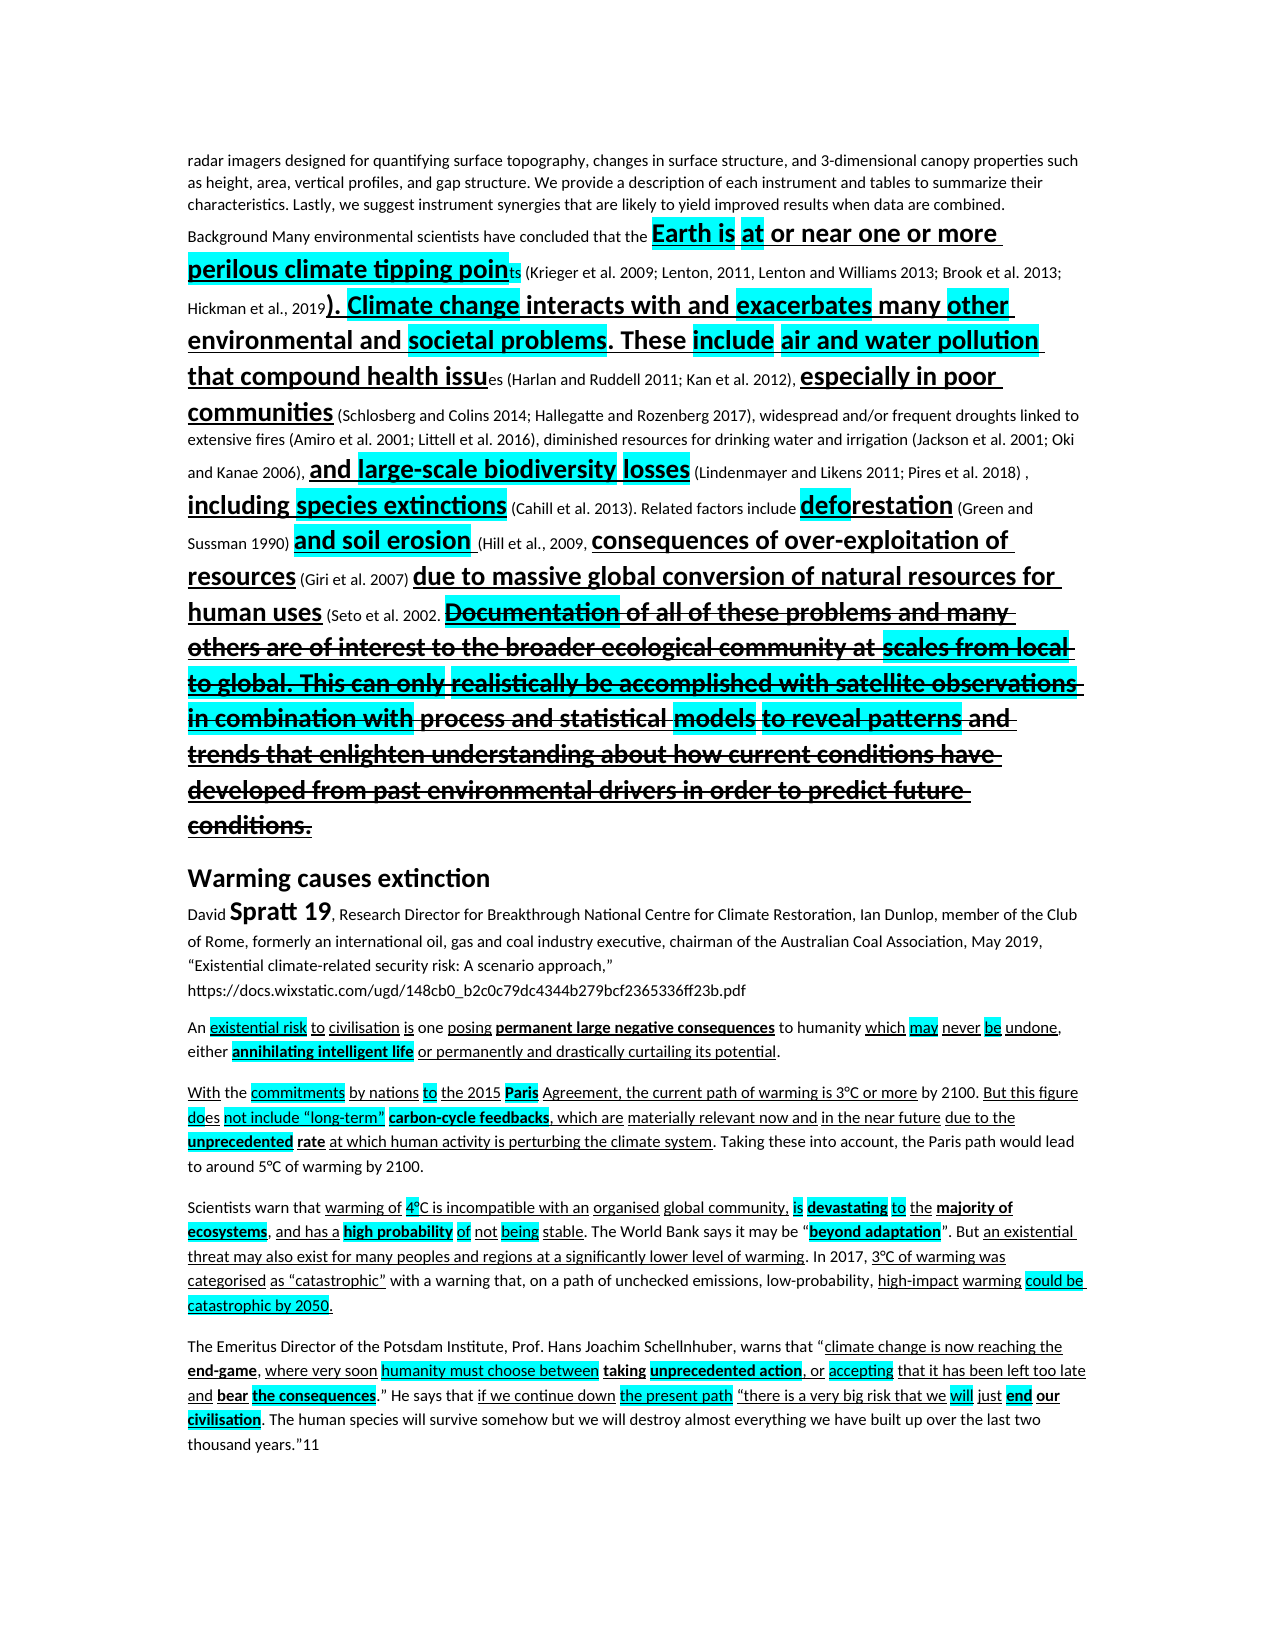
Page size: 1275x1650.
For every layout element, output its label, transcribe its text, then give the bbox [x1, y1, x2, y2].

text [187, 150, 1087, 842]
text An existential risk to civilisation is one posing permanent large negative consequences to humanity which may never be undone, either annihilating intelligent life or permanently and drastically curtailing its potential. [187, 1013, 1087, 1062]
text The Emeritus Director of the Potsdam Institute, Prof. Hans Joachim Schellnhuber, warns that “climate change is now reaching the end-game, where very soon humanity must choose between taking unprecedented action, or accepting that it has been left too late and bear the consequences.” He says that if we continue down the present path “there is a very big risk that we will just end our civilisation. The human species will survive somehow but we will destroy almost everything we have built up over the last two thousand years.”11 [187, 1332, 1087, 1454]
text David Spratt 19, Research Director for Breakthrough National Centre for Climate Restoration, Ian Dunlop, member of the Club of Rome, formerly an international oil, gas and coal industry executive, chairman of the Australian Coal Association, May 2019, “Existential climate-related security risk: A scenario approach,” https://docs.wixstatic.com/ugd/148cb0_b2c0c79dc4344b279bcf2365336ff23b.pdf [187, 894, 1087, 1000]
text With the commitments by nations to the 2015 Paris Agreement, the current path of warming is 3°C or more by 2100. But this figure does not include “long-term” carbon-cycle feedbacks, which are materially relevant now and in the near future due to the unprecedented rate at which human activity is perturbing the climate system. Taking these into account, the Paris path would lead to around 5°C of warming by 2100. [187, 1078, 1087, 1176]
text Scientists warn that warming of 4°C is incompatible with an organised global community, is devastating to the majority of ecosystems, and has a high probability of not being stable. The World Bank says it may be “beyond adaptation”. But an existential threat may also exist for many peoples and regions at a significantly lower level of warming. In 2017, 3°C of warming was categorised as “catastrophic” with a warning that, on a path of unchecked emissions, low-probability, high-impact warming could be catastrophic by 2050. [187, 1193, 1087, 1315]
subtitle Warming causes extinction [187, 861, 1087, 894]
